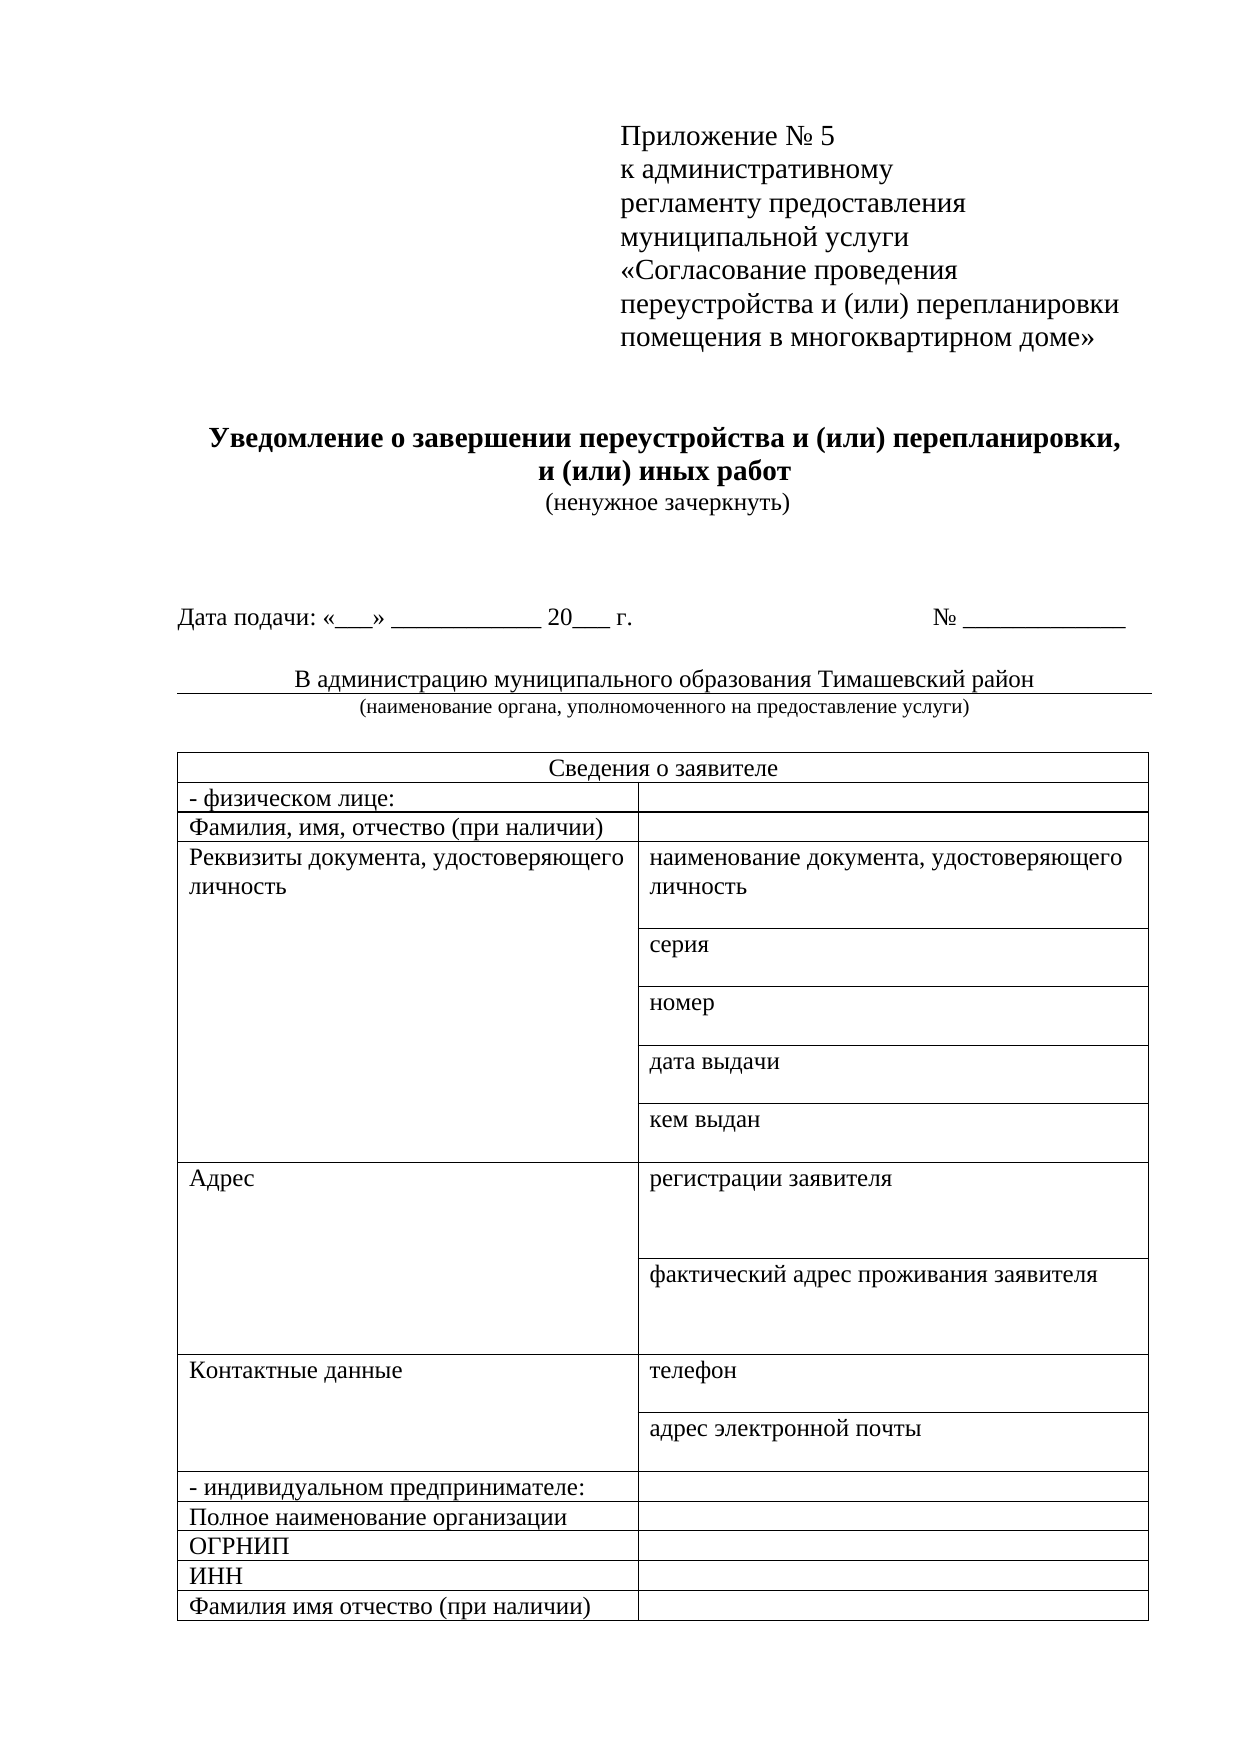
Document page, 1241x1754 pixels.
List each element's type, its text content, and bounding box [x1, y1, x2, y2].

table_cell серия [639, 929, 1148, 986]
table_cell ОГРНИП [178, 1531, 638, 1560]
text муниципальной услуги [620, 219, 1152, 252]
table_cell [639, 1472, 1148, 1501]
table_cell - физическом лице: [178, 783, 638, 811]
table_cell дата выдачи [639, 1046, 1148, 1103]
text Приложение № 5 [620, 118, 1152, 152]
text и (или) иных работ [177, 453, 1152, 487]
table_cell - индивидуальном предпринимателе: [178, 1472, 638, 1501]
table_cell наименование документа, удостоверяющего личность [639, 842, 1148, 928]
table_cell номер [639, 987, 1148, 1045]
table_cell Фамилия, имя, отчество (при наличии) [178, 813, 638, 841]
table_cell регистрации заявителя [639, 1163, 1148, 1258]
text регламенту предоставления [620, 185, 1152, 219]
table_cell [639, 1561, 1148, 1590]
table_cell (наименование органа, уполномоченного на предоставление услуги) [177, 694, 1152, 718]
table_cell [639, 813, 1148, 841]
table_cell кем выдан [639, 1104, 1148, 1162]
text Дата подачи: «___» ____________ 20___ г. № _____________ [177, 602, 1152, 631]
table_cell [639, 1591, 1148, 1620]
table_cell Контактные данные [178, 1355, 638, 1471]
table_cell адрес электронной почты [639, 1413, 1148, 1471]
table_cell Реквизиты документа, удостоверяющего личность [178, 842, 638, 1162]
table_header В администрацию муниципального образования Тимашевский район [177, 664, 1152, 693]
text переустройства и (или) перепланировки [620, 286, 1152, 319]
table_cell [639, 1531, 1148, 1560]
text к административному [620, 152, 1152, 185]
table_cell Адрес [178, 1163, 638, 1354]
text (ненужное зачеркнуть) [177, 487, 1152, 516]
table_cell [639, 783, 1148, 811]
table_cell ИНН [178, 1561, 638, 1590]
table_header Сведения о заявителе [178, 753, 1148, 782]
table_cell телефон [639, 1355, 1148, 1412]
table_cell [639, 1502, 1148, 1530]
text помещения в многоквартирном доме» [620, 319, 1152, 353]
text Уведомление о завершении переустройства и (или) перепланировки, [177, 420, 1152, 453]
text «Согласование проведения [620, 252, 1152, 286]
table_cell фактический адрес проживания заявителя [639, 1259, 1148, 1354]
table_cell Фамилия имя отчество (при наличии) [178, 1591, 638, 1620]
table_cell Полное наименование организации [178, 1502, 638, 1530]
